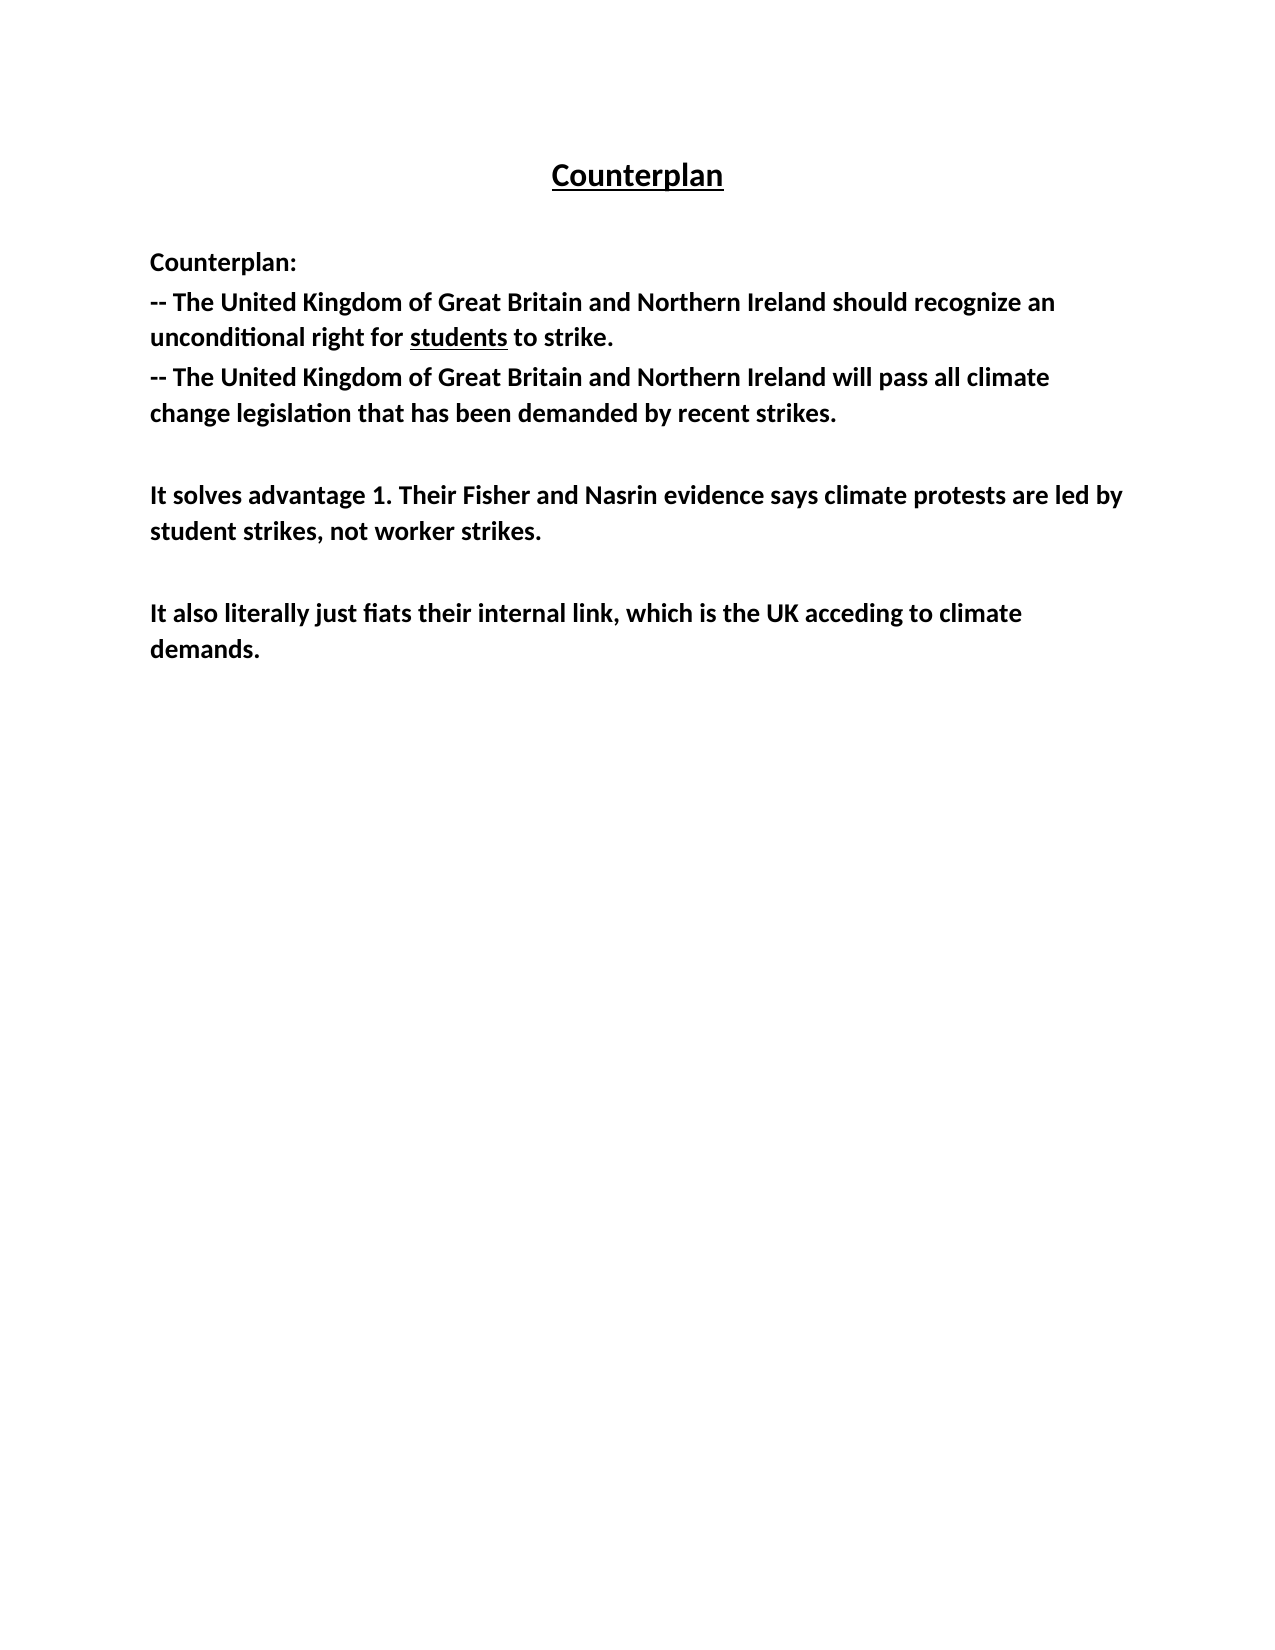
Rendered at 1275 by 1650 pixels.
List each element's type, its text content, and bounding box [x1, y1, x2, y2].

subtitle It solves advantage 1. Their Fisher and Nasrin evidence says climate protests are led by student strikes, not worker strikes. [150, 478, 1125, 547]
subtitle Counterplan: [150, 245, 1125, 278]
subtitle -- The United Kingdom of Great Britain and Northern Ireland will pass all climate change legislation that has been demanded by recent strikes. [150, 360, 1125, 429]
subtitle -- The United Kingdom of Great Britain and Northern Ireland should recognize an unconditional right for students to strike. [150, 285, 1125, 353]
subtitle It also literally just fiats their internal link, which is the UK acceding to climate demands. [150, 596, 1125, 665]
subtitle Counterplan [150, 154, 1125, 195]
